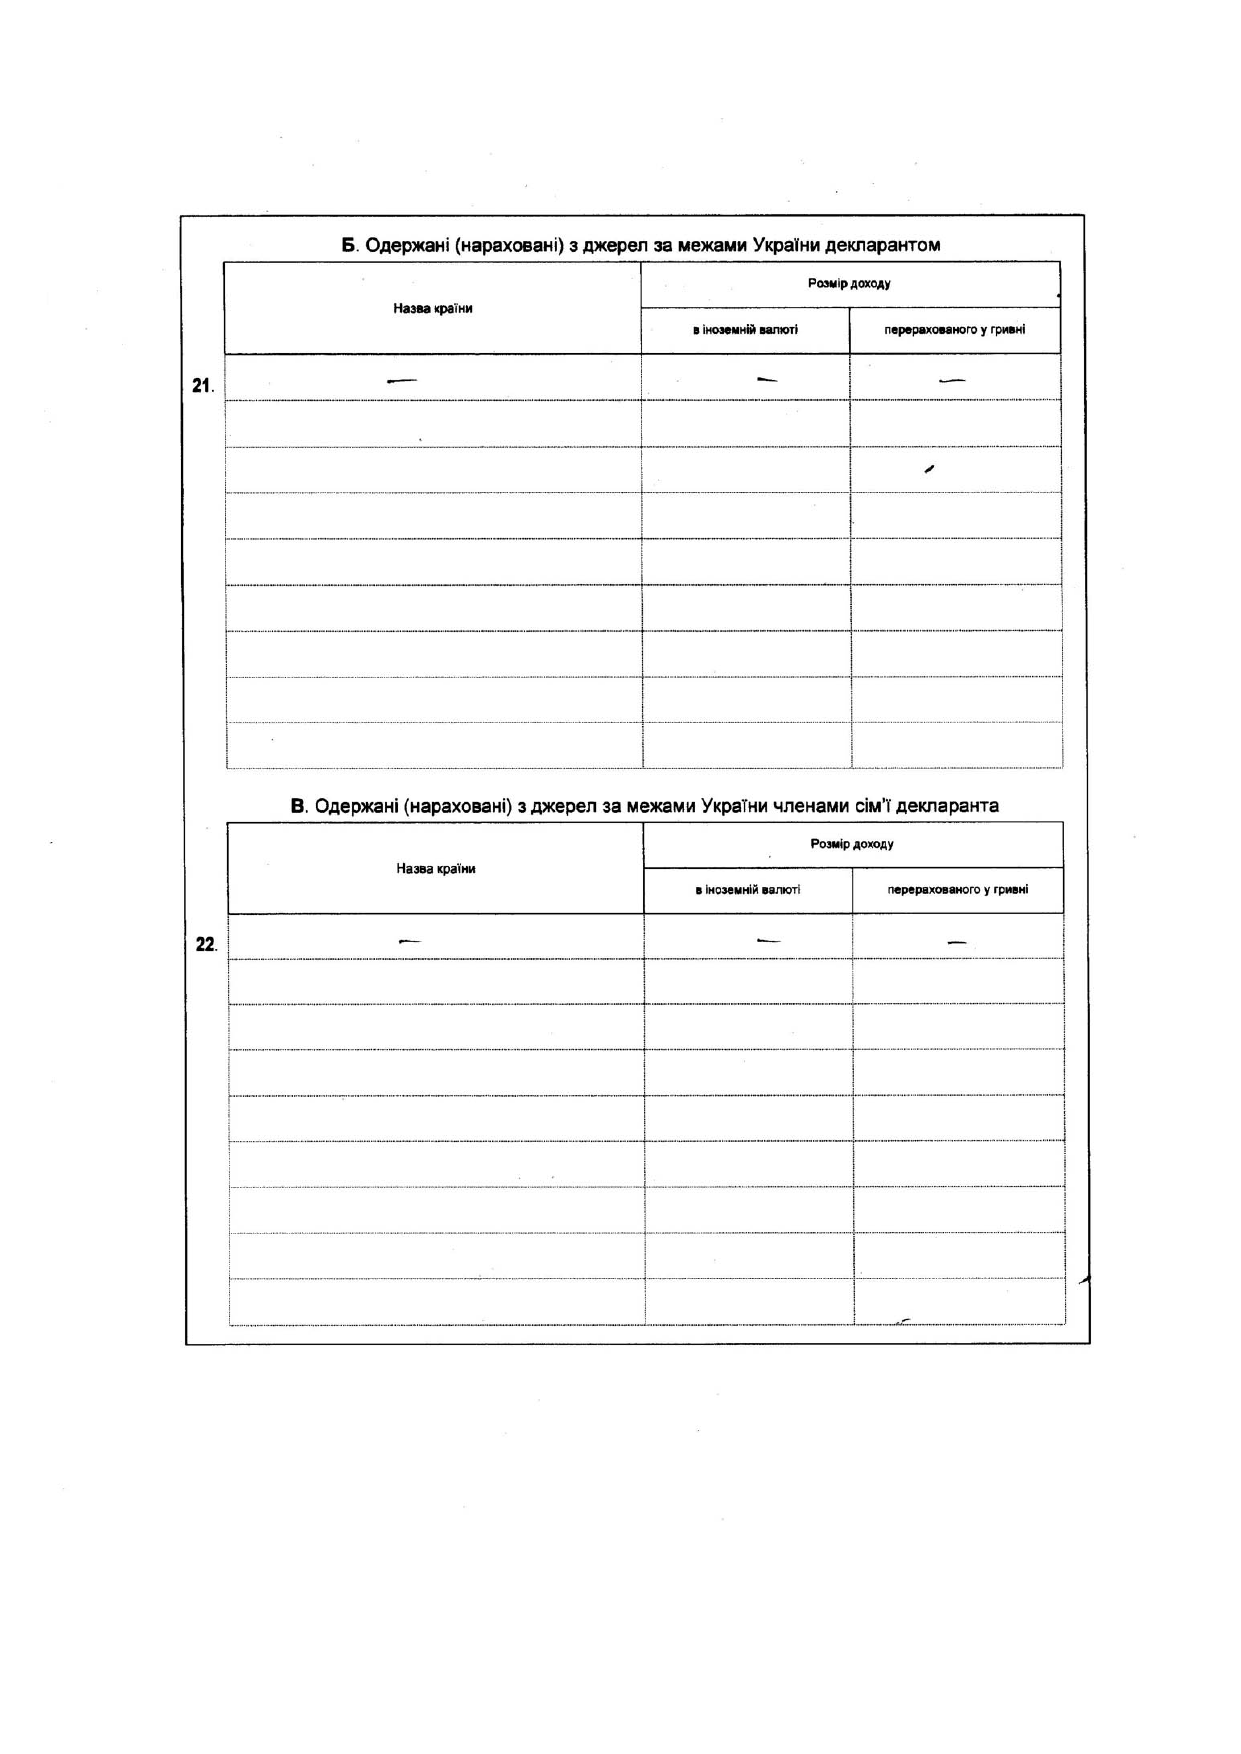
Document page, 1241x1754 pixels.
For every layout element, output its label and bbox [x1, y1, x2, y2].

picture [44, 118, 1182, 1636]
